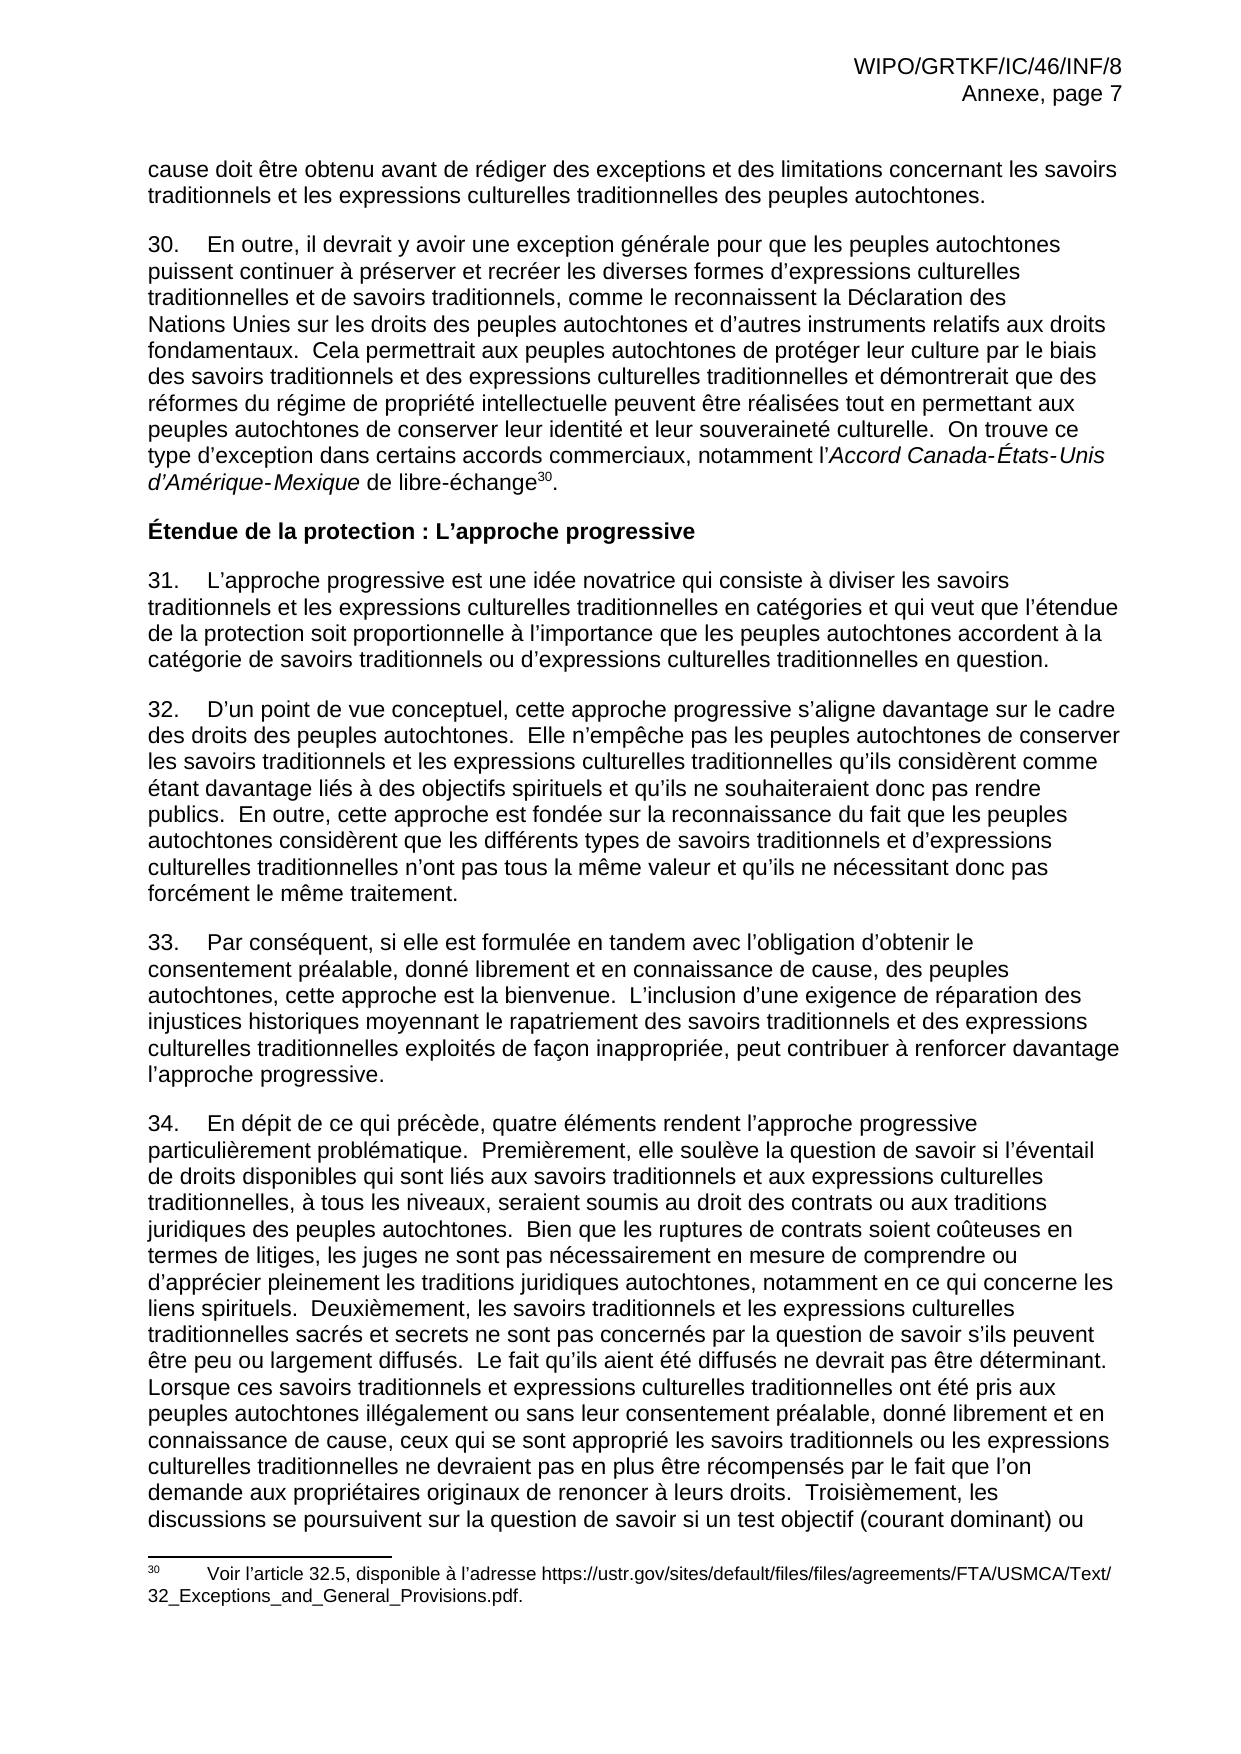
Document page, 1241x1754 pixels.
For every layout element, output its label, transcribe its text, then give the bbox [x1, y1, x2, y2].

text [148, 1110, 1122, 1532]
text L’approche progressive est une idée novatrice qui consiste à diviser les savoirs traditionnels et les expressions culturelles traditionnelles en catégories et qui veut que l’étendue de la protection soit proportionnelle à l’importance que les peuples autochtones accordent à la catégorie de savoirs traditionnels ou d’expressions culturelles traditionnelles en question. [148, 567, 1122, 673]
text Par conséquent, si elle est formulée en tandem avec l’obligation d’obtenir le consentement préalable, donné librement et en connaissance de cause, des peuples autochtones, cette approche est la bienvenue. L’inclusion d’une exigence de réparation des injustices historiques moyennant le rapatriement des savoirs traditionnels et des expressions culturelles traditionnelles exploités de façon inappropriée, peut contribuer à renforcer davantage l’approche progressive. [148, 929, 1122, 1087]
text En outre, il devrait y avoir une exception générale pour que les peuples autochtones puissent continuer à préserver et recréer les diverses formes d’expressions culturelles traditionnelles et de savoirs traditionnels, comme le reconnaissent la Déclaration des Nations Unies sur les droits des peuples autochtones et d’autres instruments relatifs aux droits fondamentaux. Cela permettrait aux peuples autochtones de protéger leur culture par le biais des savoirs traditionnels et des expressions culturelles traditionnelles et démontrerait que des réformes du régime de propriété intellectuelle peuvent être réalisées tout en permettant aux peuples autochtones de conserver leur identité et leur souveraineté culturelle. On trouve ce type d’exception dans certains accords commerciaux, notamment l’Accord Canada-États-Unis d’Amérique-Mexique de libre-échange. [148, 231, 1122, 495]
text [148, 156, 1122, 208]
text D’un point de vue conceptuel, cette approche progressive s’aligne davantage sur le cadre des droits des peuples autochtones. Elle n’empêche pas les peuples autochtones de conserver les savoirs traditionnels et les expressions culturelles traditionnelles qu’ils considèrent comme étant davantage liés à des objectifs spirituels et qu’ils ne souhaiteraient donc pas rendre publics. En outre, cette approche est fondée sur la reconnaissance du fait que les peuples autochtones considèrent que les différents types de savoirs traditionnels et d’expressions culturelles traditionnelles n’ont pas tous la même valeur et qu’ils ne nécessitant donc pas forcément le même traitement. [148, 696, 1122, 906]
text Étendue de la protection : L’approche progressive [148, 518, 1122, 544]
